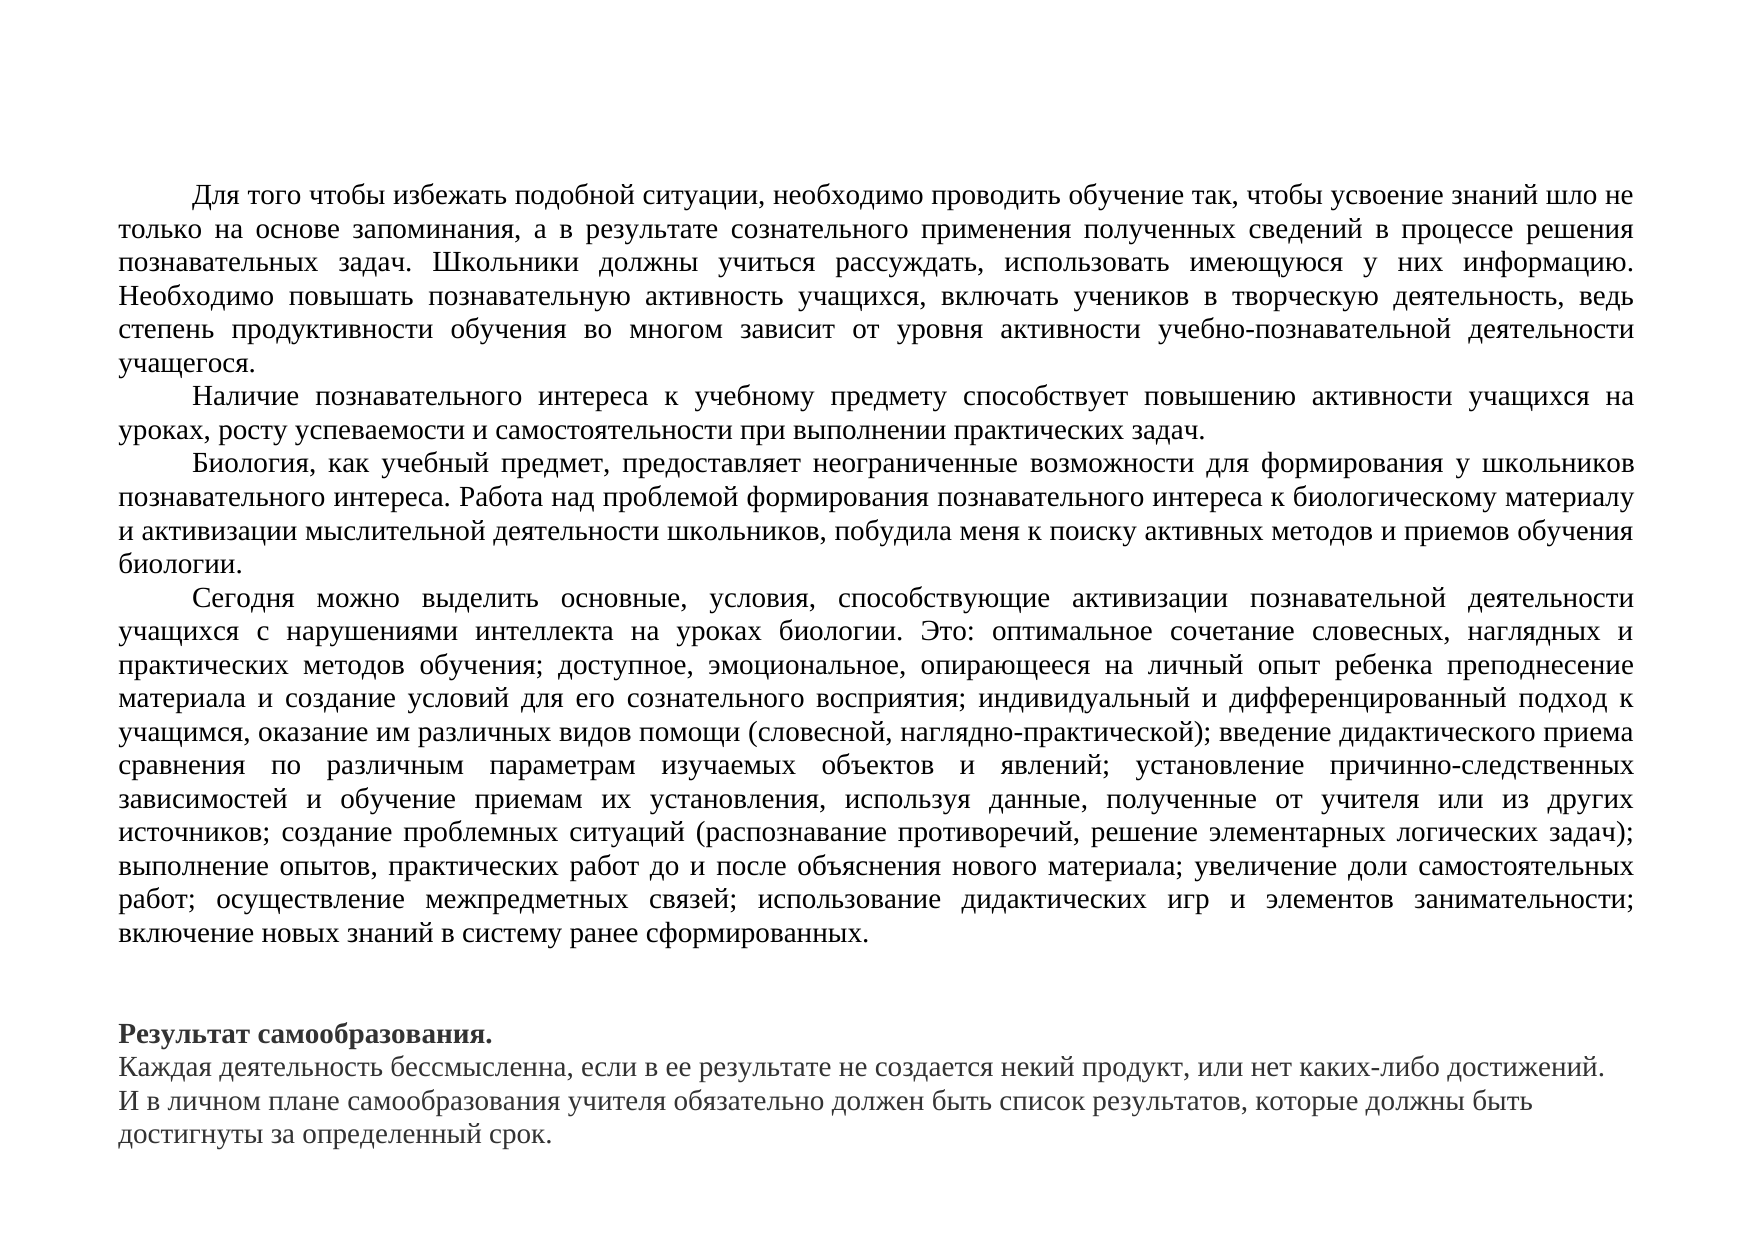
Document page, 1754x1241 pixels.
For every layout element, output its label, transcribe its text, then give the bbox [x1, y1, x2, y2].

text Сегодня можно выделить основные, условия, способствующие активизации познавательной деятельности учащихся с нарушениями интеллекта на уроках биологии. Это: оптимальное сочетание словесных, наглядных и практических методов обучения; доступное, эмоциональное, опирающееся на личный опыт ребенка преподнесение материала и создание условий для его сознательного восприятия; индивидуальный и дифференцированный подход к учащимся, оказание им различных видов помощи (словесной, наглядно-практической); введение дидактического приема сравнения по различным параметрам изучаемых объектов и явлений; установление причинно-следственных зависимостей и обучение приемам их установления, используя данные, полученные от учителя или из других источников; создание проблемных ситуаций (распознавание противоречий, решение элементарных логических задач); выполнение опытов, практических работ до и после объяснения нового материала; увеличение доли самостоятельных работ; осуществление межпредметных связей; использование дидактических игр и элементов занимательности; включение новых знаний в систему ранее сформированных. [118, 580, 1636, 949]
text И в личном плане самообразования учителя обязательно должен быть список результатов, которые должны быть достигнуты за определенный срок. [118, 1083, 1636, 1150]
text Биология, как учебный предмет, предоставляет неограниченные возможности для формирования у школьников познавательного интереса. Работа над проблемой формирования познавательного интереса к биологическому материалу и активизации мыслительной деятельности школьников, побудила меня к поиску активных методов и приемов обучения биологии. [118, 446, 1636, 580]
text Результат самообразования. [118, 1016, 1636, 1049]
text Для того чтобы избежать подобной ситуации, необходимо проводить обучение так, чтобы усвоение знаний шло не только на основе запоминания, а в результате сознательного применения полученных сведений в процессе решения познавательных задач. Школьники должны учиться рассуждать, использовать имеющуюся у них информацию. Необходимо повышать познавательную активность учащихся, включать учеников в творческую деятельность, ведь степень продуктивности обучения во многом зависит от уровня активности учебно-познавательной деятельности учащегося. [118, 177, 1636, 378]
text Каждая деятельность бессмысленна, если в ее результате не создается некий продукт, или нет каких-либо достижений. [118, 1049, 1636, 1083]
text Наличие познавательного интереса к учебному предмету способствует повышению активности учащихся на уроках, росту успеваемости и самостоятельности при выполнении практических задач. [118, 378, 1636, 446]
